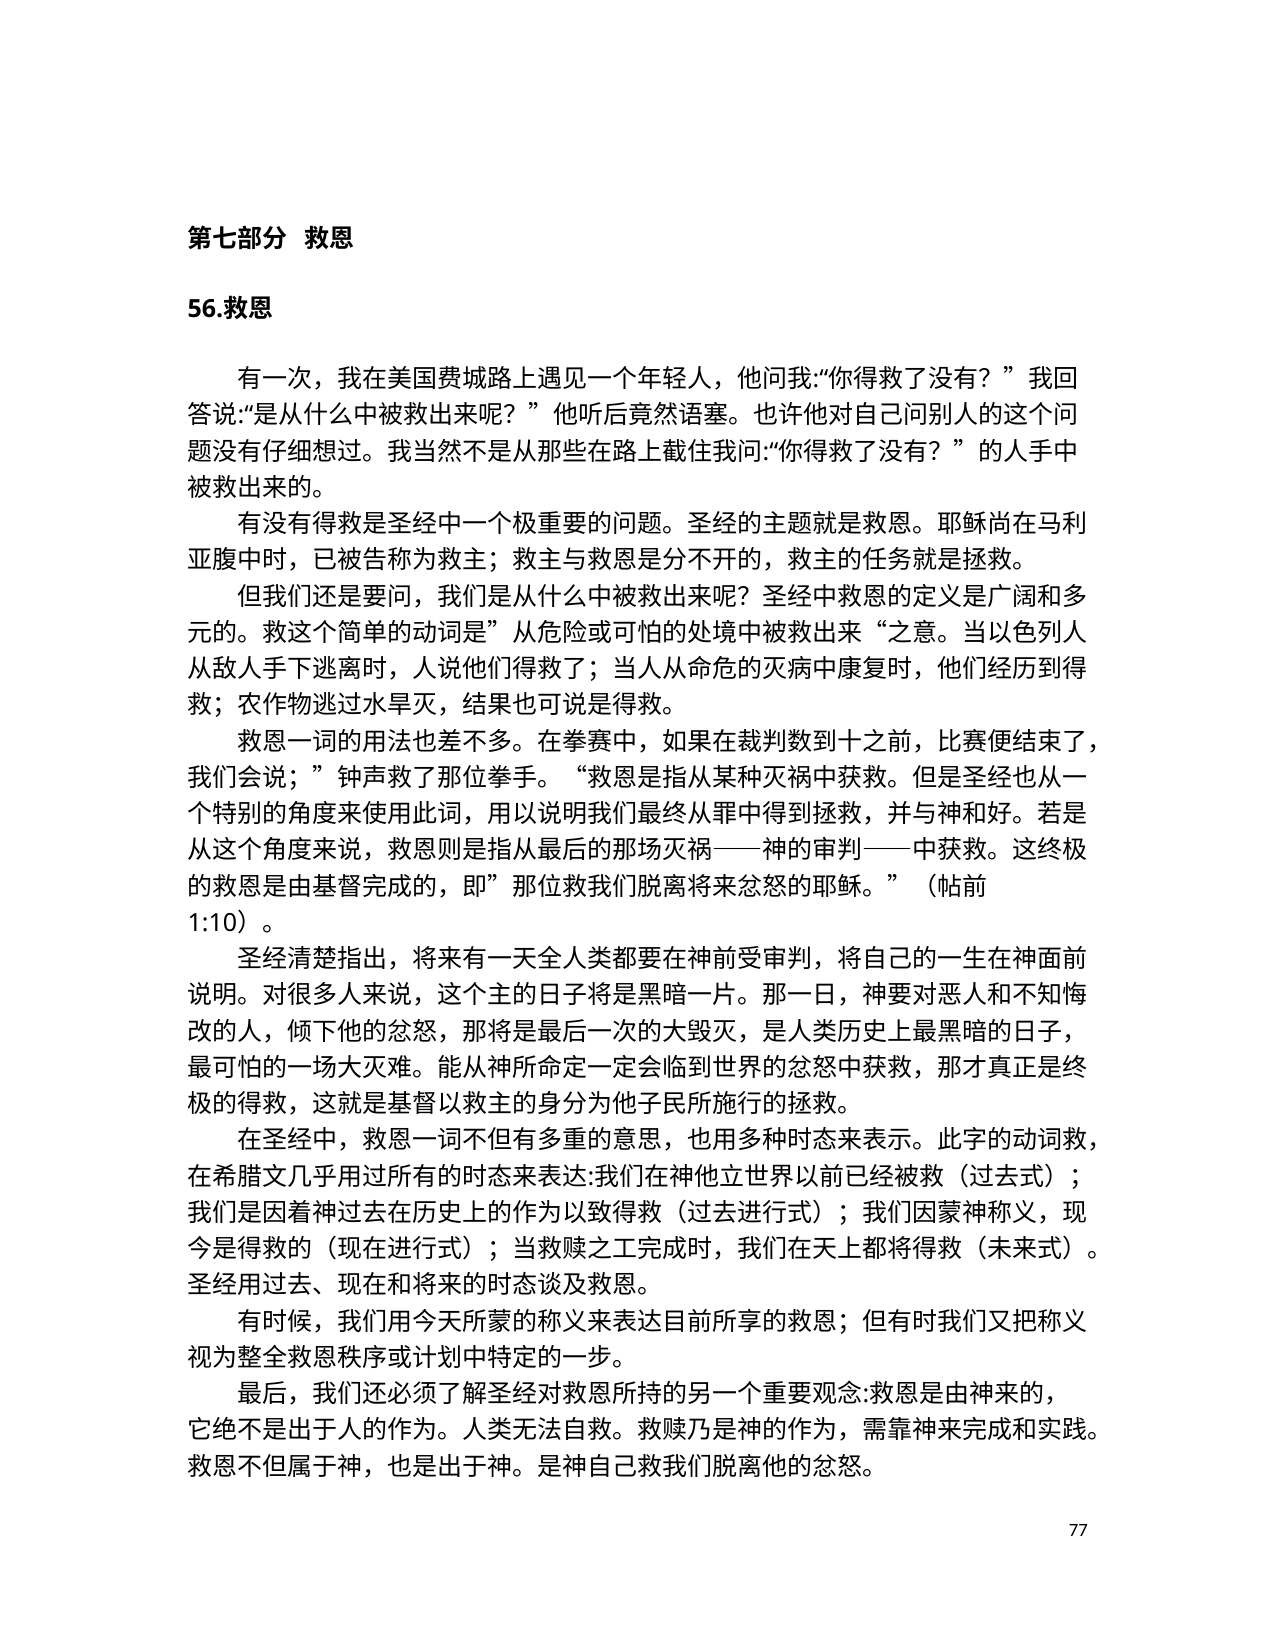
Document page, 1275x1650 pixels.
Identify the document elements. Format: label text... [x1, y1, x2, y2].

text 有一次，我在美国费城路上遇见一个年轻人，他问我:“你得救了没有？”我回答说:“是从什么中被救出来呢？”他听后竟然语塞。也许他对自己问别人的这个问题没有仔细想过。我当然不是从那些在路上截住我问:“你得救了没有？”的人手中被救出来的。 [187, 359, 1087, 504]
text 有时候，我们用今天所蒙的称义来表达目前所享的救恩；但有时我们又把称义视为整全救恩秩序或计划中特定的一步。 [187, 1301, 1087, 1374]
text 救恩一词的用法也差不多。在拳赛中，如果在裁判数到十之前，比赛便结束了，我们会说；”钟声救了那位拳手。“救恩是指从某种灭祸中获救。但是圣经也从一个特别的角度来使用此词，用以说明我们最终从罪中得到拯救，并与神和好。若是从这个角度来说，救恩则是指从最后的那场灭祸——神的审判——中获救。这终极的救恩是由基督完成的，即”那位救我们脱离将来忿怒的耶稣。”（帖前1:10）。 [187, 721, 1087, 939]
text 最后，我们还必须了解圣经对救恩所持的另一个重要观念:救恩是由神来的，它绝不是出于人的作为。人类无法自救。救赎乃是神的作为，需靠神来完成和实践。救恩不但属于神，也是出于神。是神自己救我们脱离他的忿怒。 [187, 1374, 1087, 1482]
text 第七部分 救恩 [187, 218, 1087, 254]
text 圣经清楚指出，将来有一天全人类都要在神前受审判，将自己的一生在神面前说明。对很多人来说，这个主的日子将是黑暗一片。那一日，神要对恶人和不知悔改的人，倾下他的忿怒，那将是最后一次的大毁灭，是人类历史上最黑暗的日子，最可怕的一场大灭难。能从神所命定一定会临到世界的忿怒中获救，那才真正是终极的得救，这就是基督以救主的身分为他子民所施行的拯救。 [187, 939, 1087, 1120]
text 有没有得救是圣经中一个极重要的问题。圣经的主题就是救恩。耶稣尚在马利亚腹中时，已被告称为救主；救主与救恩是分不开的，救主的任务就是拯救。 [187, 504, 1087, 576]
text 在圣经中，救恩一词不但有多重的意思，也用多种时态来表示。此字的动词救，在希腊文几乎用过所有的时态来表达:我们在神他立世界以前已经被救（过去式）；我们是因着神过去在历史上的作为以致得救（过去进行式）；我们因蒙神称义，现今是得救的（现在进行式）；当救赎之工完成时，我们在天上都将得救（未来式）。圣经用过去、现在和将来的时态谈及救恩。 [187, 1120, 1087, 1301]
text 但我们还是要问，我们是从什么中被救出来呢？圣经中救恩的定义是广阔和多元的。救这个简单的动词是”从危险或可怕的处境中被救出来“之意。当以色列人从敌人手下逃离时，人说他们得救了；当人从命危的灭病中康复时，他们经历到得救；农作物逃过水旱灭，结果也可说是得救。 [187, 576, 1087, 721]
text 56.救恩 [187, 288, 1087, 325]
